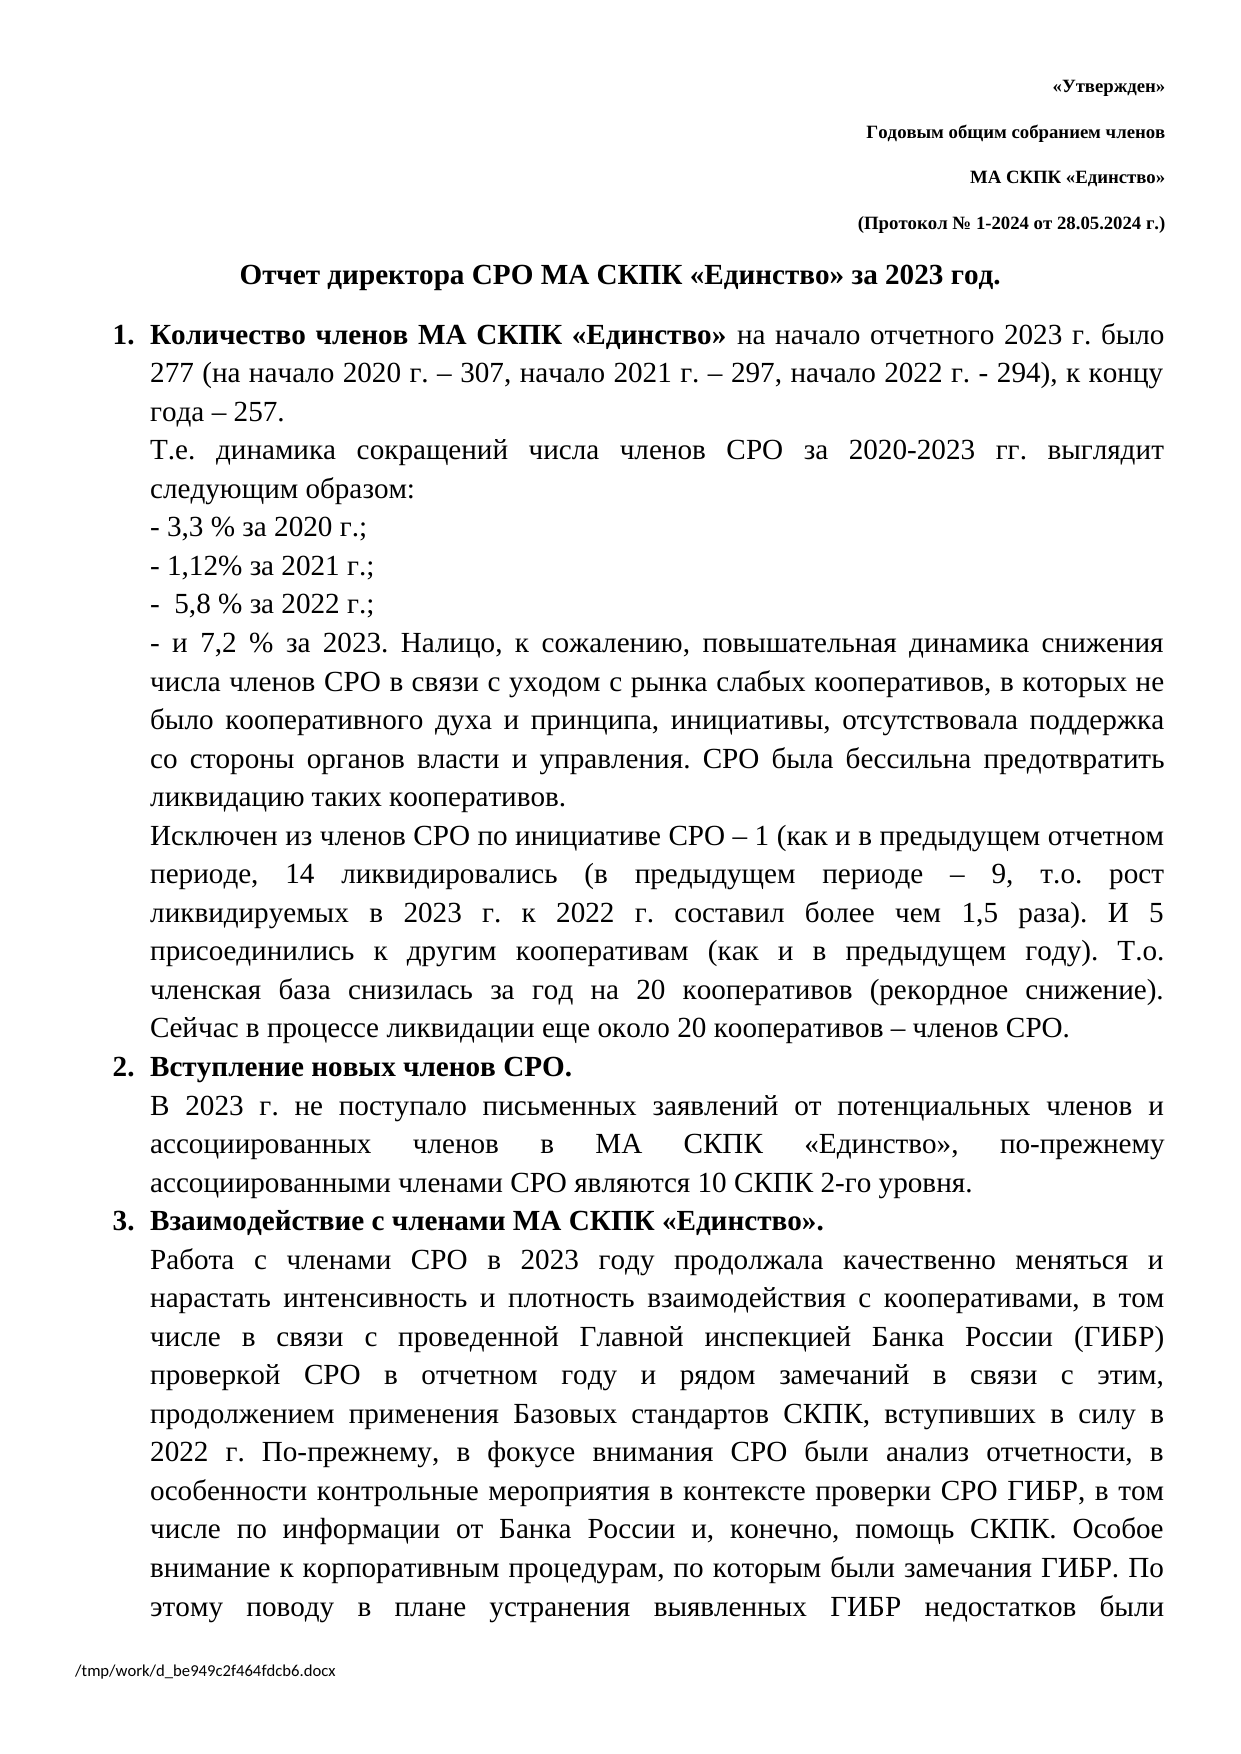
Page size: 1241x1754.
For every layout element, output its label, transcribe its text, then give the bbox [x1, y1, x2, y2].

text МА СКПК «Единство» [75, 166, 1165, 188]
list Вступление новых членов СРО. [112, 1049, 1165, 1083]
list Взаимодействие с членами МА СКПК «Единство». [112, 1203, 1165, 1237]
list Т.е. динамика сокращений числа членов СРО за 2020-2023 гг. выглядит следующим образом: [150, 432, 1165, 504]
text (Протокол № 1-2024 от 28.05.2024 г.) [75, 212, 1165, 233]
text Отчет директора СРО МА СКПК «Единство» за 2023 год. [75, 257, 1165, 291]
list - 3,3 % за 2020 г.; [150, 509, 1165, 543]
list В 2023 г. не поступало письменных заявлений от потенциальных членов и ассоциированных членов в МА СКПК «Единство», по-прежнему ассоциированными членами СРО являются 10 СКПК 2-го уровня. [150, 1088, 1165, 1198]
list Исключен из членов СРО по инициативе СРО – 1 (как и в предыдущем отчетном периоде, 14 ликвидировались (в предыдущем периоде – 9, т.о. рост ликвидируемых в 2023 г. к 2022 г. составил более чем 1,5 раза). И 5 присоединились к другим кооперативам (как и в предыдущем году). Т.о. членская база снизилась за год на 20 кооперативов (рекордное снижение). Сейчас в процессе ликвидации еще около 20 кооперативов – членов СРО. [150, 818, 1165, 1044]
list Количество членов МА СКПК «Единство» на начало отчетного 2023 г. было 277 (на начало 2020 г. – 307, начало 2021 г. – 297, начало 2022 г. - 294), к концу года – 257. [112, 317, 1165, 427]
list - 1,12% за 2021 г.; [150, 548, 1165, 582]
text «Утвержден» [75, 75, 1165, 97]
list - 5,8 % за 2022 г.; [150, 587, 1165, 620]
text Годовым общим собранием членов [75, 121, 1165, 142]
list - и 7,2 % за 2023. Налицо, к сожалению, повышательная динамика снижения числа членов СРО в связи с уходом с рынка слабых кооперативов, в которых не было кооперативного духа и принципа, инициативы, отсутствовала поддержка со стороны органов власти и управления. СРО была бессильна предотвратить ликвидацию таких кооперативов. [150, 625, 1165, 813]
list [150, 1242, 1165, 1622]
